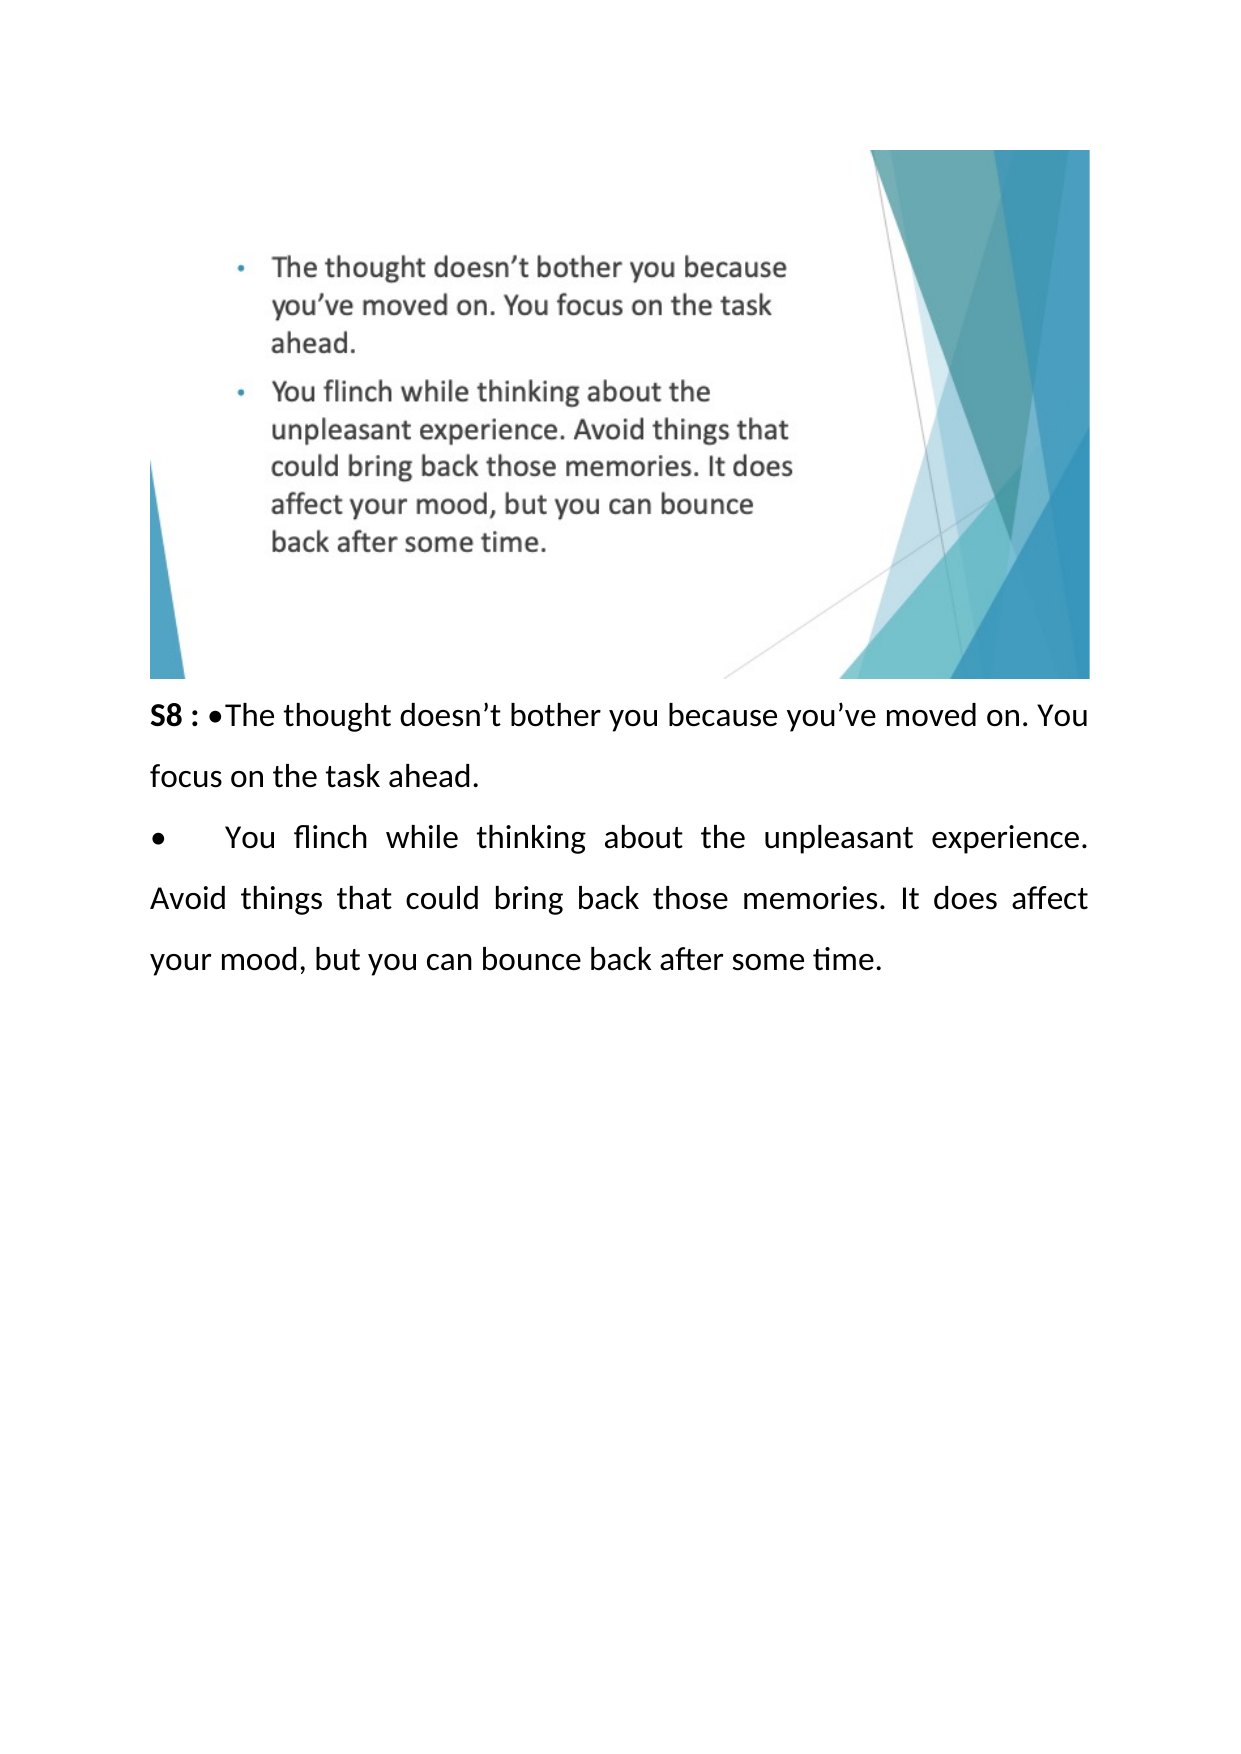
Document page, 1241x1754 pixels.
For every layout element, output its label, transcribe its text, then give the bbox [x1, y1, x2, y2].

text S8 : • The thought doesn’t bother you because you’ve moved on. You focus on the task ahead. [150, 694, 1090, 796]
picture [150, 150, 1090, 679]
text • You flinch while thinking about the unpleasant experience. Avoid things that could bring back those memories. It does affect your mood, but you can bounce back after some time. [150, 816, 1090, 979]
